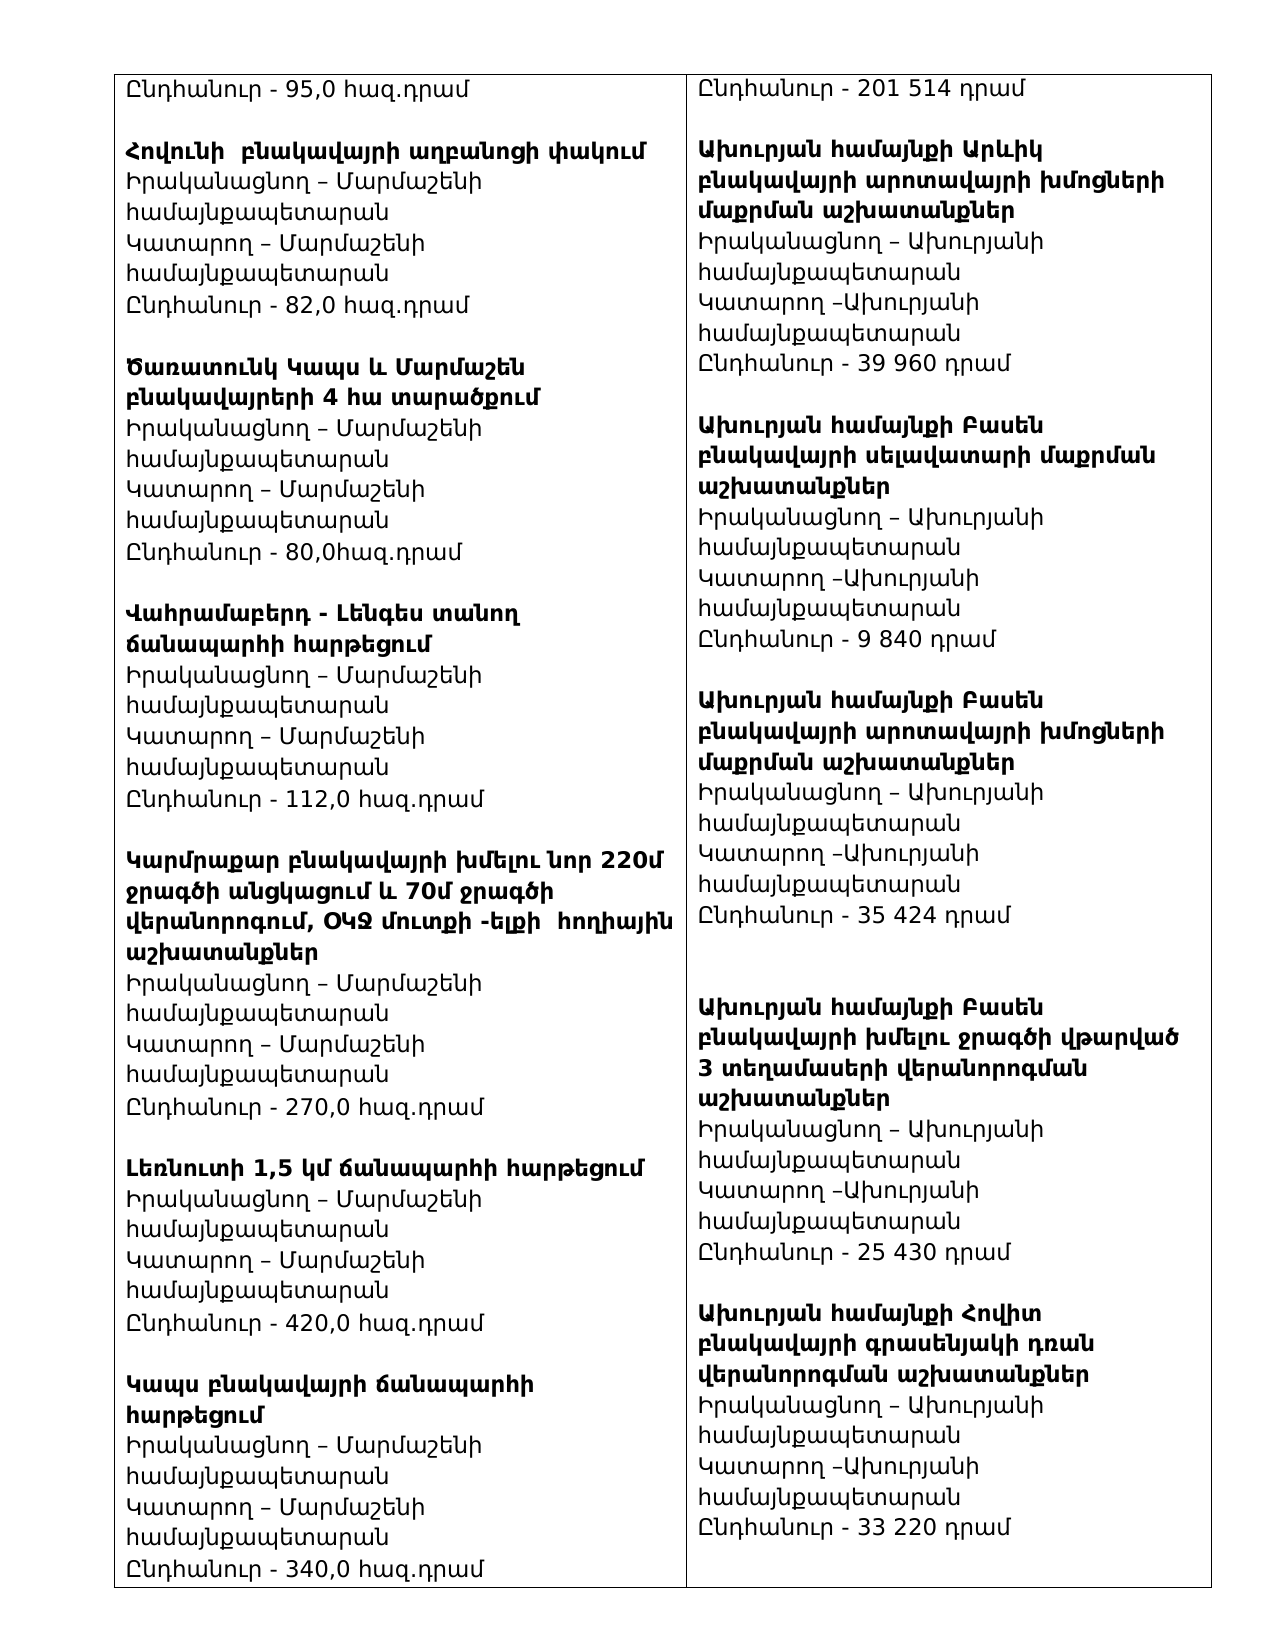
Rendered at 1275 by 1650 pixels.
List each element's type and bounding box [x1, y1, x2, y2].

table_cell [687, 75, 1211, 1587]
table_cell [115, 75, 686, 1587]
